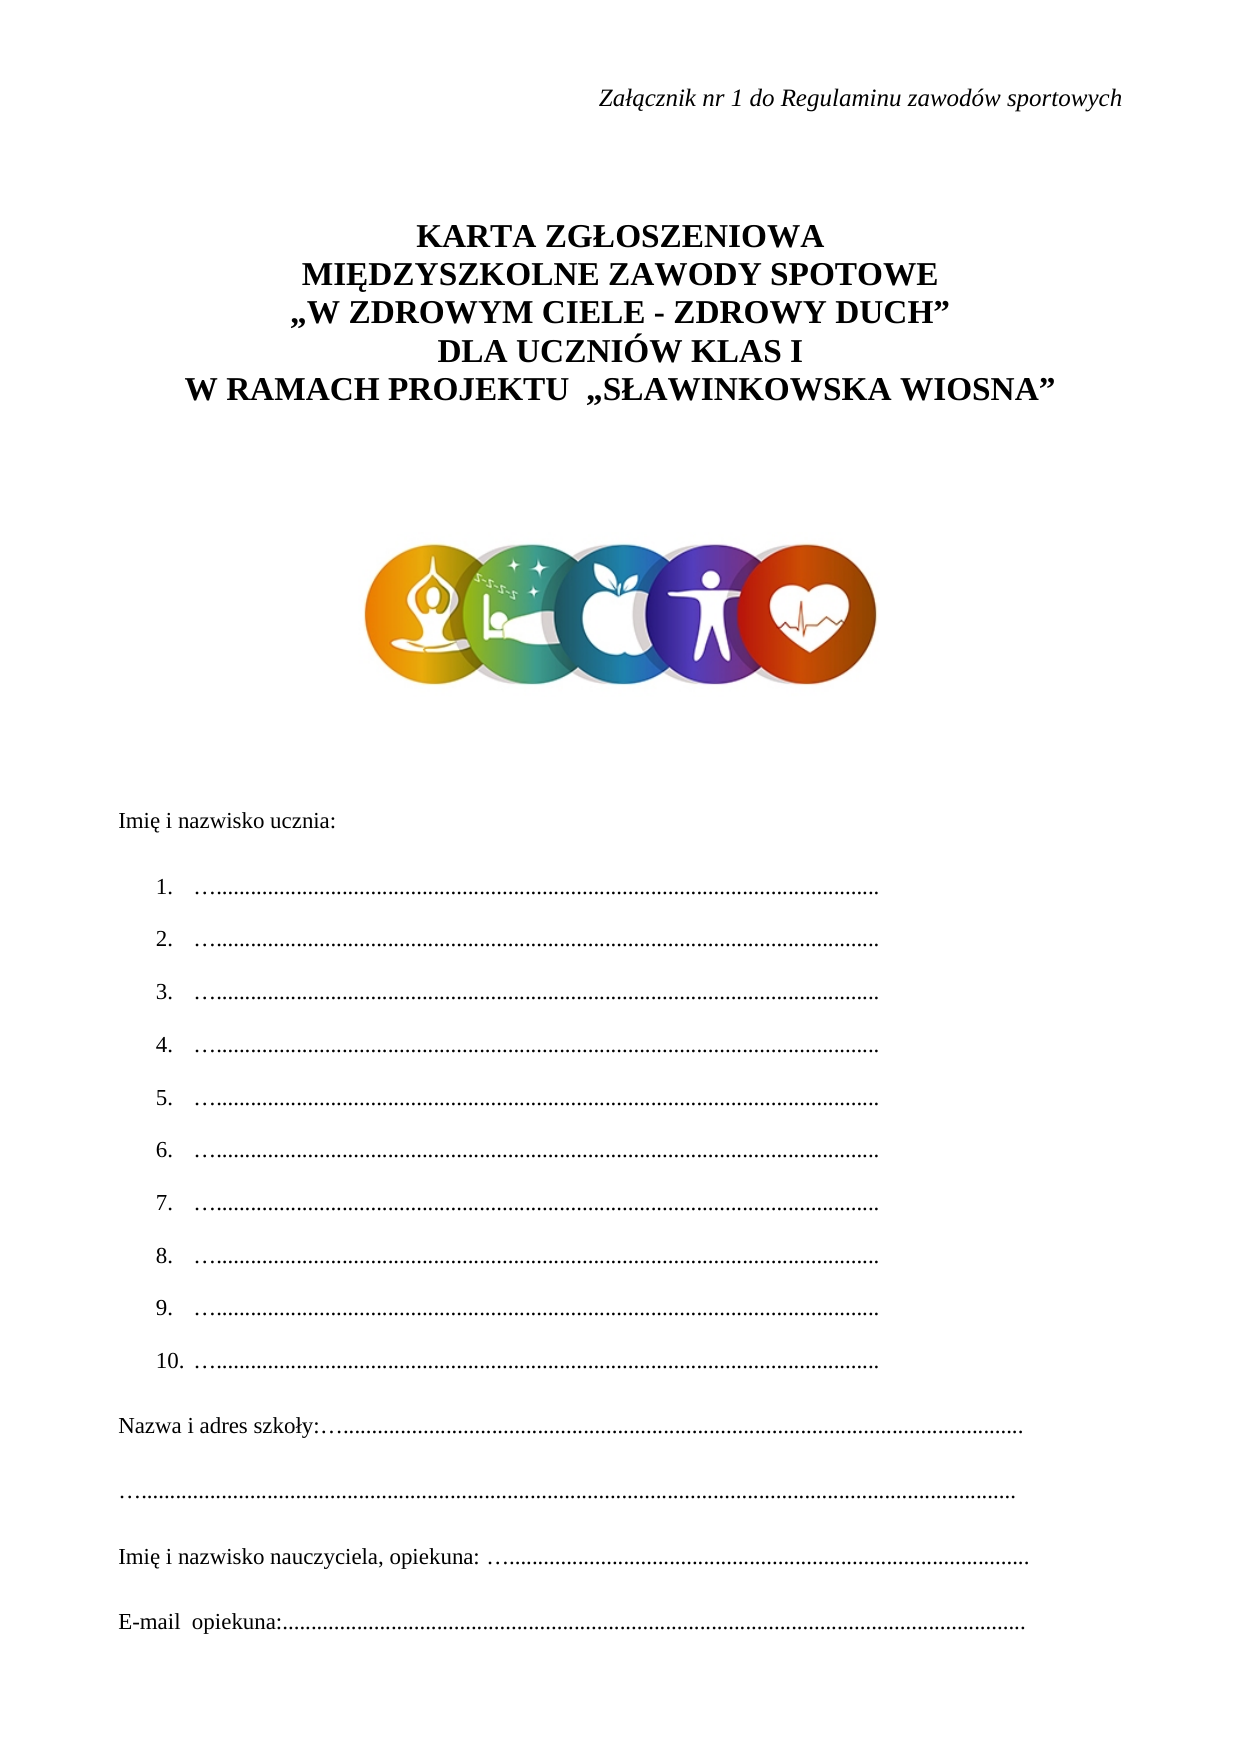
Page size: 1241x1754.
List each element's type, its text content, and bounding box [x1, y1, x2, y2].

text Imię i nazwisko ucznia: [118, 808, 1122, 834]
text E-mail opiekuna:.................................................................................................................................. [118, 1608, 1122, 1634]
text DLA UCZNIÓW KLAS I [118, 331, 1122, 369]
picture [358, 532, 882, 697]
list ….................................................................................................................... [156, 1347, 1122, 1373]
list ….................................................................................................................... [156, 978, 1122, 1004]
list ….................................................................................................................... [156, 1084, 1122, 1110]
text Imię i nazwisko nauczyciela, opiekuna: …........................................................................................... [118, 1543, 1122, 1569]
list ….................................................................................................................... [156, 1136, 1122, 1163]
text MIĘDZYSZKOLNE ZAWODY SPOTOWE [118, 254, 1122, 293]
text „W ZDROWYM CIELE - ZDROWY DUCH” [118, 293, 1122, 331]
text KARTA ZGŁOSZENIOWA [118, 216, 1122, 254]
text Nazwa i adres szkoły:…....................................................................................................................... [118, 1412, 1122, 1439]
list ….................................................................................................................... [156, 1242, 1122, 1268]
text …......................................................................................................................................................... [118, 1478, 1122, 1504]
text Załącznik nr 1 do Regulaminu zawodów sportowych [118, 83, 1122, 111]
list ….................................................................................................................... [156, 1294, 1122, 1321]
list ….................................................................................................................... [156, 926, 1122, 952]
list ….................................................................................................................... [156, 873, 1122, 899]
list ….................................................................................................................... [156, 1031, 1122, 1057]
text W RAMACH PROJEKTU „SŁAWINKOWSKA WIOSNA” [118, 369, 1122, 408]
list ….................................................................................................................... [156, 1189, 1122, 1215]
